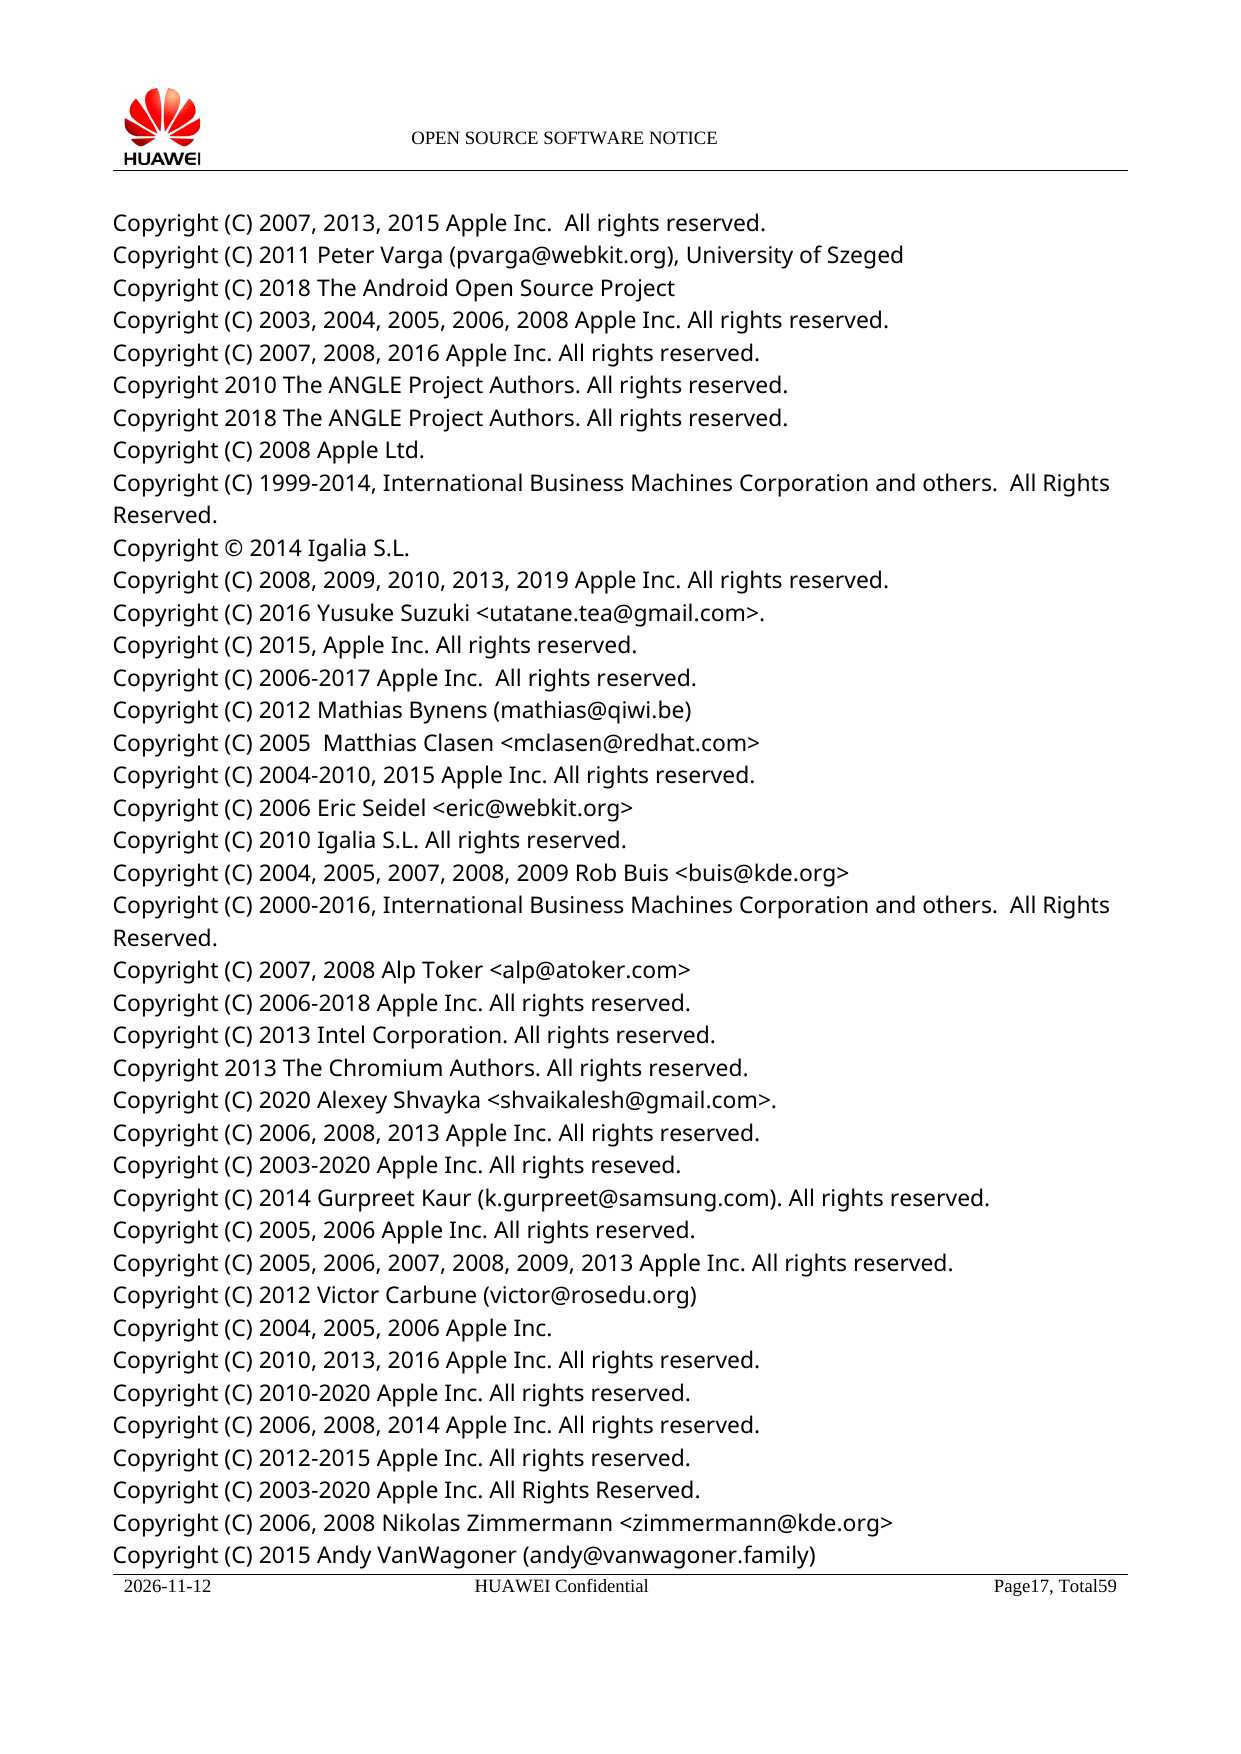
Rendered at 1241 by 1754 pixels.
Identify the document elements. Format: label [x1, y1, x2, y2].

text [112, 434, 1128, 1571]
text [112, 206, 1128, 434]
picture [124, 88, 201, 165]
